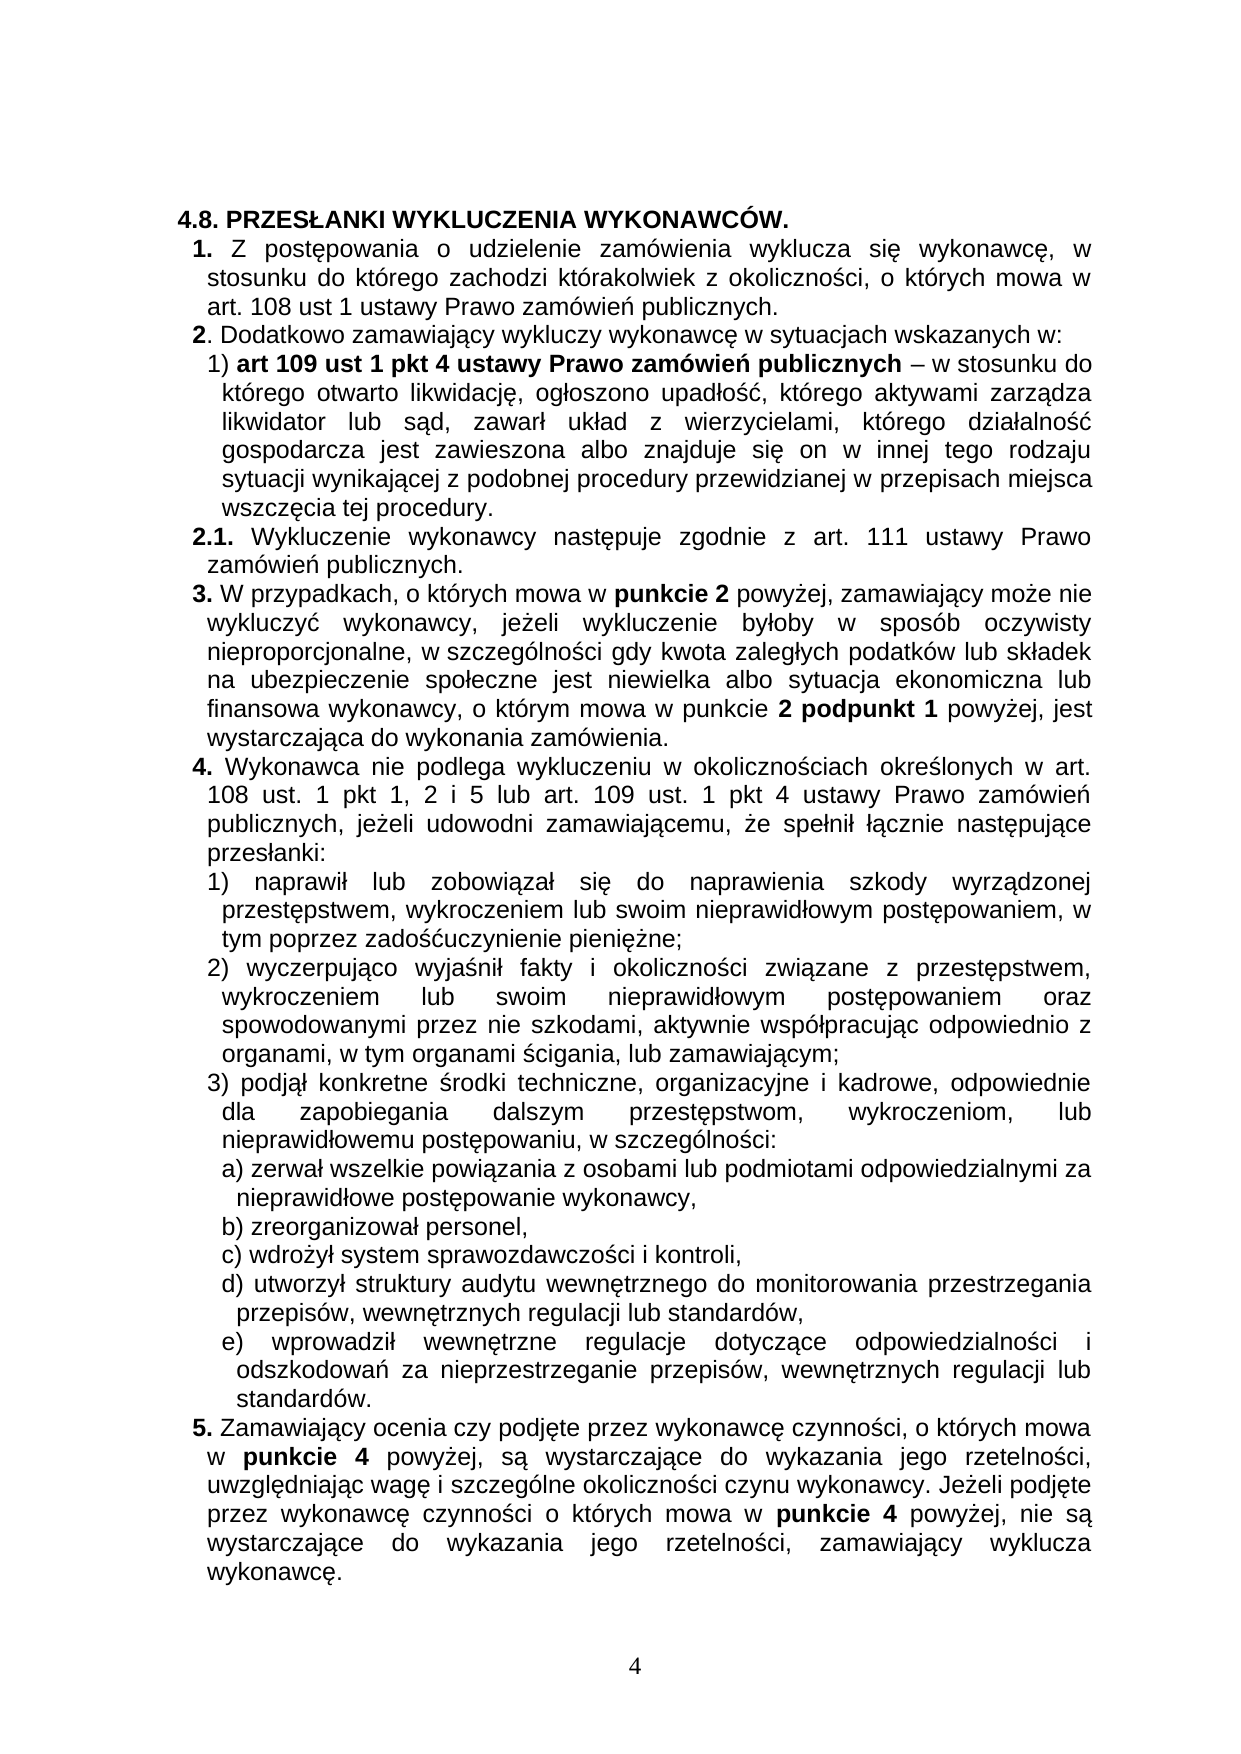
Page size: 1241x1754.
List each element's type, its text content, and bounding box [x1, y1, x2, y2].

text 2.1. Wykluczenie wykonawcy następuje zgodnie z art. 111 ustawy Prawo zamówień publicznych. [192, 521, 1092, 579]
text 1) art 109 ust 1 pkt 4 ustawy Prawo zamówień publicznych – w stosunku do którego otwarto likwidację, ogłoszono upadłość, którego aktywami zarządza likwidator lub sąd, zawarł układ z wierzycielami, którego działalność gospodarcza jest zawieszona albo znajduje się on w innej tego rodzaju sytuacji wynikającej z podobnej procedury przewidzianej w przepisach miejsca wszczęcia tej procedury. [207, 349, 1092, 521]
text b) zreorganizował personel, [221, 1211, 1092, 1240]
text 1. Z postępowania o udzielenie zamówienia wyklucza się wykonawcę, w stosunku do którego zachodzi którakolwiek z okoliczności, o których mowa w art. 108 ust 1 ustawy Prawo zamówień publicznych. [192, 234, 1092, 320]
text 3) podjął konkretne środki techniczne, organizacyjne i kadrowe, odpowiednie dla zapobiegania dalszym przestępstwom, wykroczeniom, lub nieprawidłowemu postępowaniu, w szczególności: [207, 1068, 1092, 1154]
text 5. Zamawiający ocenia czy podjęte przez wykonawcę czynności, o których mowa w punkcie 4 powyżej, są wystarczające do wykazania jego rzetelności, uwzględniając wagę i szczególne okoliczności czynu wykonawcy. Jeżeli podjęte przez wykonawcę czynności o których mowa w punkcie 4 powyżej, nie są wystarczające do wykazania jego rzetelności, zamawiający wyklucza wykonawcę. [192, 1413, 1092, 1585]
text e) wprowadził wewnętrzne regulacje dotyczące odpowiedzialności i odszkodowań za nieprzestrzeganie przepisów, wewnętrznych regulacji lub standardów. [221, 1326, 1092, 1413]
text 4. Wykonawca nie podlega wykluczeniu w okolicznościach określonych w art. 108 ust. 1 pkt 1, 2 i 5 lub art. 109 ust. 1 pkt 4 ustawy Prawo zamówień publicznych, jeżeli udowodni zamawiającemu, że spełnił łącznie następujące przesłanki: [192, 751, 1092, 866]
text d) utworzył struktury audytu wewnętrznego do monitorowania przestrzegania przepisów, wewnętrznych regulacji lub standardów, [221, 1269, 1092, 1326]
text 1) naprawił lub zobowiązał się do naprawienia szkody wyrządzonej przestępstwem, wykroczeniem lub swoim nieprawidłowym postępowaniem, w tym poprzez zadośćuczynienie pieniężne; [207, 866, 1092, 953]
text a) zerwał wszelkie powiązania z osobami lub podmiotami odpowiedzialnymi za nieprawidłowe postępowanie wykonawcy, [221, 1154, 1092, 1211]
text 3. W przypadkach, o których mowa w punkcie 2 powyżej, zamawiający może nie wykluczyć wykonawcy, jeżeli wykluczenie byłoby w sposób oczywisty nieproporcjonalne, w szczególności gdy kwota zaległych podatków lub składek na ubezpieczenie społeczne jest niewielka albo sytuacja ekonomiczna lub finansowa wykonawcy, o którym mowa w punkcie 2 podpunkt 1 powyżej, jest wystarczająca do wykonania zamówienia. [192, 579, 1092, 751]
text 4.8. PRZESŁANKI WYKLUCZENIA WYKONAWCÓW. [177, 205, 1092, 234]
text 2. Dodatkowo zamawiający wykluczy wykonawcę w sytuacjach wskazanych w: [192, 320, 1092, 349]
text 2) wyczerpująco wyjaśnił fakty i okoliczności związane z przestępstwem, wykroczeniem lub swoim nieprawidłowym postępowaniem oraz spowodowanymi przez nie szkodami, aktywnie współpracując odpowiednio z organami, w tym organami ścigania, lub zamawiającym; [207, 953, 1092, 1068]
text c) wdrożył system sprawozdawczości i kontroli, [221, 1240, 1092, 1269]
